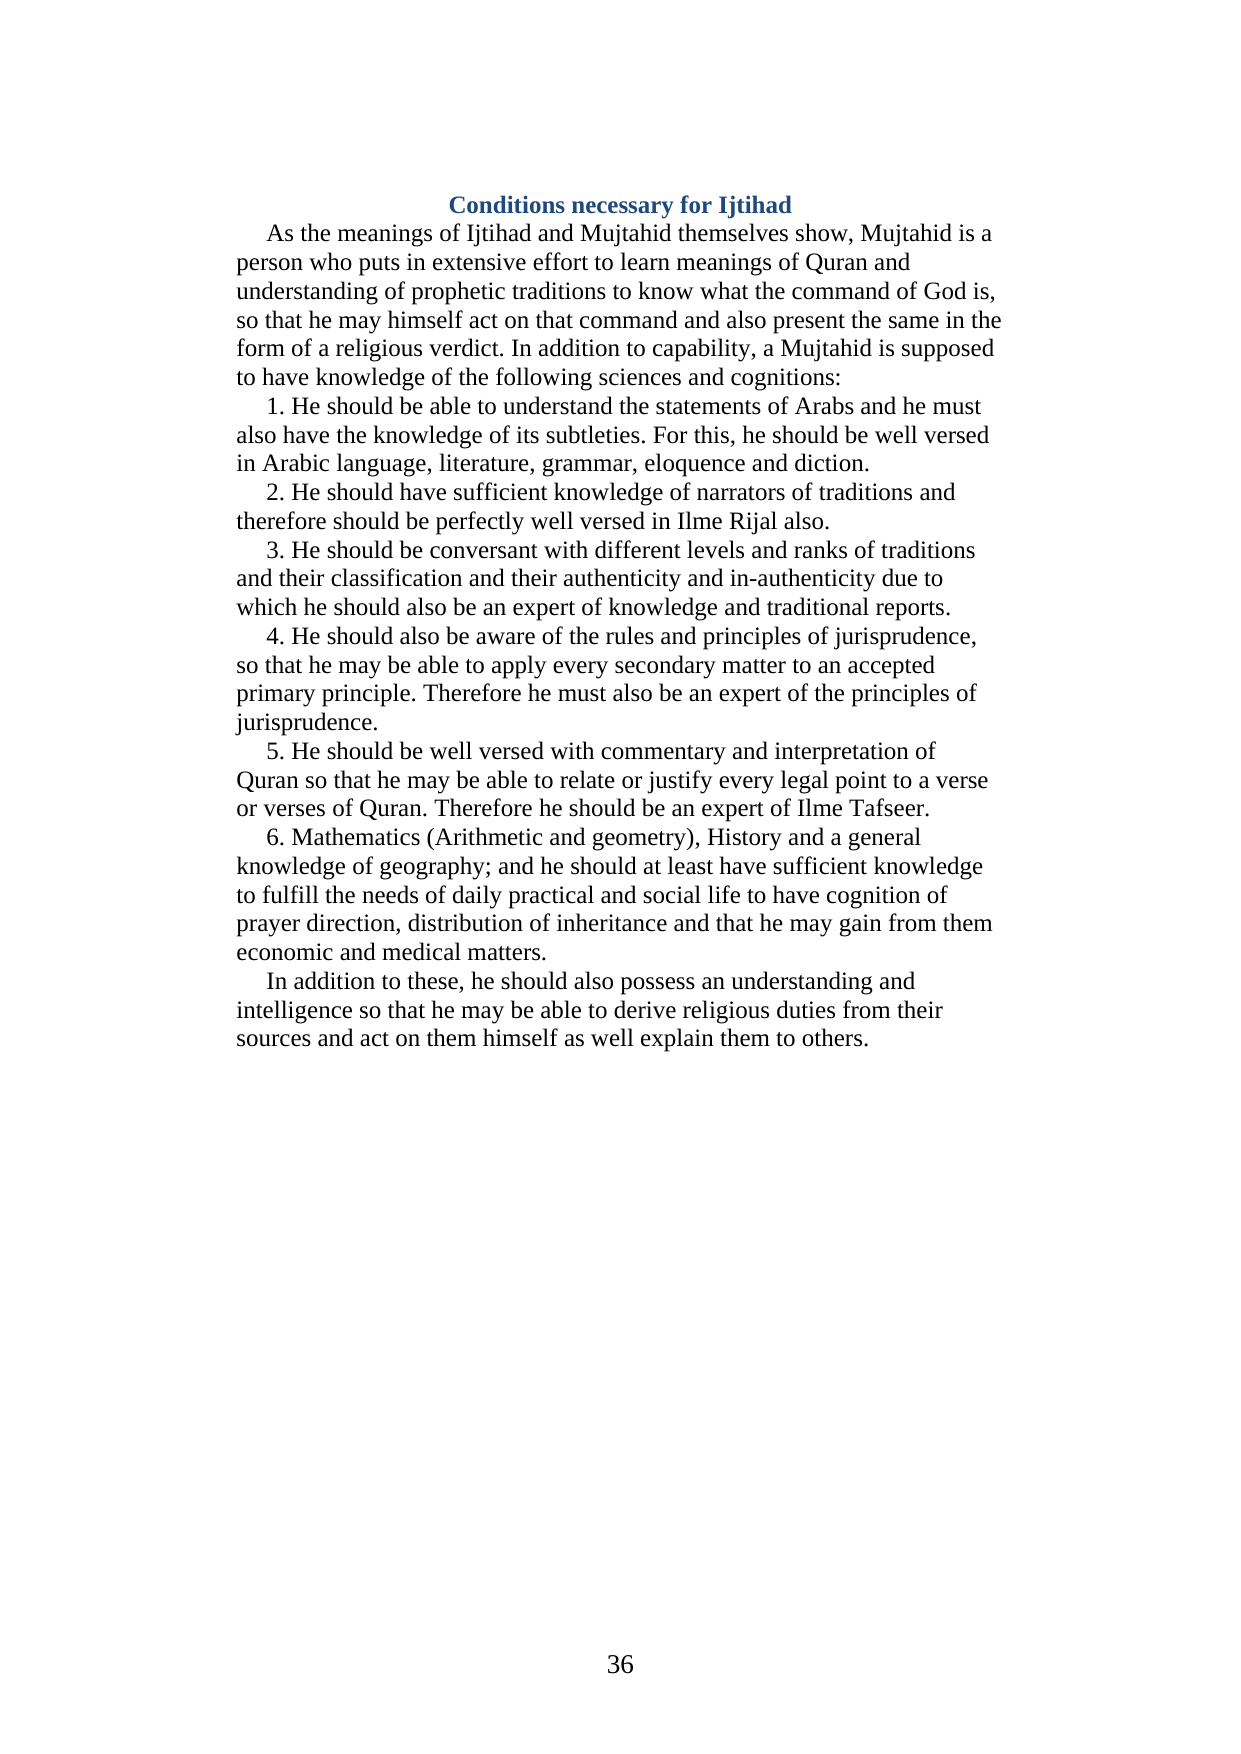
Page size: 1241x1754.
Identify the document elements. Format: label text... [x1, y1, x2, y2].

subtitle Conditions necessary for Ijtihad [236, 190, 1004, 218]
text 6. Mathematics (Arithmetic and geometry), History and a general knowledge of geography; and he should at least have sufficient knowledge to fulfill the needs of daily practical and social life to have cognition of prayer direction, distribution of inheritance and that he may gain from them economic and medical matters. [236, 822, 1004, 966]
text As the meanings of Ijtihad and Mujtahid themselves show, Mujtahid is a person who puts in extensive effort to learn meanings of Quran and understanding of prophetic traditions to know what the command of God is, so that he may himself act on that command and also present the same in the form of a religious verdict. In addition to capability, a Mujtahid is supposed to have knowledge of the following sciences and cognitions: [236, 218, 1004, 391]
text 2. He should have sufficient knowledge of narrators of traditions and therefore should be perfectly well versed in Ilme Rijal also. [236, 477, 1004, 535]
text 5. He should be well versed with commentary and interpretation of Quran so that he may be able to relate or justify every legal point to a verse or verses of Quran. Therefore he should be an expert of Ilme Tafseer. [236, 736, 1004, 822]
text 3. He should be conversant with different levels and ranks of traditions and their classification and their authenticity and in-authenticity due to which he should also be an expert of knowledge and traditional reports. [236, 535, 1004, 621]
text 1. He should be able to understand the statements of Arabs and he must also have the knowledge of its subtleties. For this, he should be well versed in Arabic language, literature, grammar, eloquence and diction. [236, 391, 1004, 477]
text In addition to these, he should also possess an understanding and intelligence so that he may be able to derive religious duties from their sources and act on them himself as well explain them to others. [236, 966, 1004, 1052]
text 4. He should also be aware of the rules and principles of jurisprudence, so that he may be able to apply every secondary matter to an accepted primary principle. Therefore he must also be an expert of the principles of jurisprudence. [236, 621, 1004, 736]
